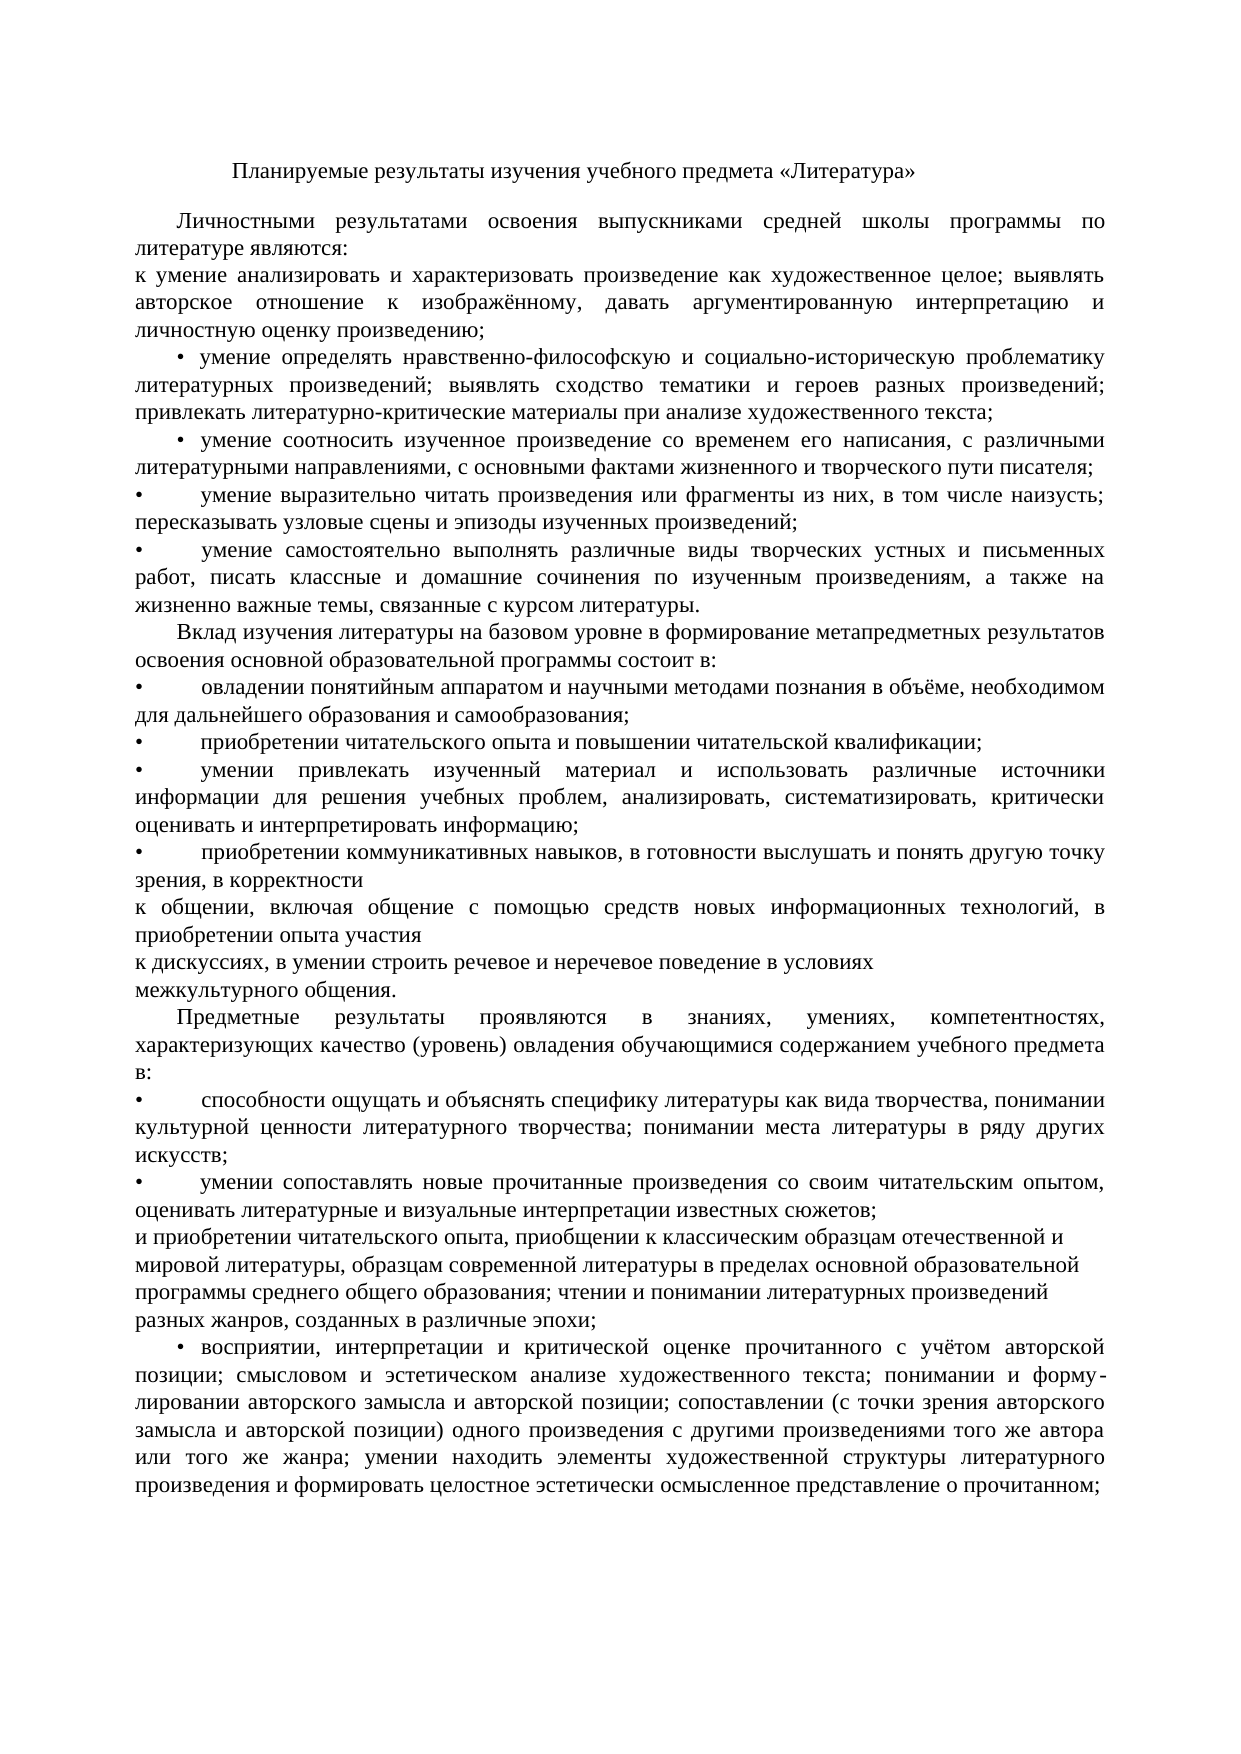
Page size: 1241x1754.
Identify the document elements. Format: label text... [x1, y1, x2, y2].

list умение определять нравственно-философскую и социально-историческую проблематику литературных произведений; выявлять сходство тематики и героев разных произведений; привлекать литературно-критические материалы при анализе художественного текста; [135, 343, 1107, 425]
text Планируемые результаты изучения учебного предмета «Литература» [133, 160, 1109, 183]
text Личностными результатами освоения выпускниками средней школы программы по литературе являются: [135, 207, 1107, 260]
text Вклад изучения литературы на базовом уровне в формирование метапредметных результатов освоения основной образовательной программы состоит в: [135, 618, 1107, 673]
list умение самостоятельно выполнять различные виды творческих устных и письменных работ, писать классные и домашние сочинения по изученным произведениям, а также на жизненно важные темы, связанные с курсом литературы. [135, 535, 1107, 618]
text и приобретении читательского опыта, приобщении к классическим образцам отечественной и мировой литературы, образцам современной литературы в пределах основной образовательной программы среднего общего образования; чтении и понимании литературных произведений разных жанров, созданных в различные эпохи; [135, 1223, 1107, 1333]
list способности ощущать и объяснять специфику литературы как вида творчества, понимании культурной ценности литературного творчества; понимании места литературы в ряду других искусств; [135, 1085, 1107, 1168]
text Предметные результаты проявляются в знаниях, умениях, компетентностях, характеризующих качество (уровень) овладения обучающимися содержанием учебного предмета в: [135, 1003, 1107, 1085]
list умение соотносить изученное произведение со временем его написания, с различными литературными направлениями, с основными фактами жизненного и творческого пути писателя; [135, 425, 1107, 480]
list овладении понятийным аппаратом и научными методами познания в объёме, необходимом для дальнейшего образования и самообразования; [135, 673, 1107, 728]
text к умение анализировать и характеризовать произведение как художественное целое; выявлять авторское отношение к изображённому, давать аргументированную интерпретацию и личностную оценку произведению; [135, 260, 1107, 343]
list умении сопоставлять новые прочитанные произведения со своим читательским опытом, оценивать литературные и визуальные интерпретации известных сюжетов; [135, 1168, 1107, 1223]
list приобретении читательского опыта и повышении читательской квалификации; [135, 728, 1109, 755]
list приобретении коммуникативных навыков, в готовности выслушать и понять другую точку зрения, в корректности [135, 838, 1107, 893]
list умение выразительно читать произведения или фрагменты из них, в том числе наизусть; пересказывать узловые сцены и эпизоды изученных произведений; [135, 480, 1107, 535]
list восприятии, интерпретации и критической оценке прочитанного с учётом авторской позиции; смысловом и эстетическом анализе художественного текста; понимании и формулировании авторского замысла и авторской позиции; сопоставлении (с точки зрения авторского замысла и авторской позиции) одного произведения с другими произведениями того же автора или того же жанра; умении находить элементы художественной структуры литературного произведения и формировать целостное эстетически осмысленное представление о прочитанном; [135, 1333, 1107, 1498]
text к общении, включая общение с помощью средств новых информационных технологий, в приобретении опыта участия [135, 893, 1107, 948]
list умении привлекать изученный материал и использовать различные источники информации для решения учебных проблем, анализировать, систематизировать, критически оценивать и интерпретировать информацию; [135, 755, 1107, 838]
text к дискуссиях, в умении строить речевое и неречевое поведение в условиях межкультурного общения. [135, 948, 952, 1003]
